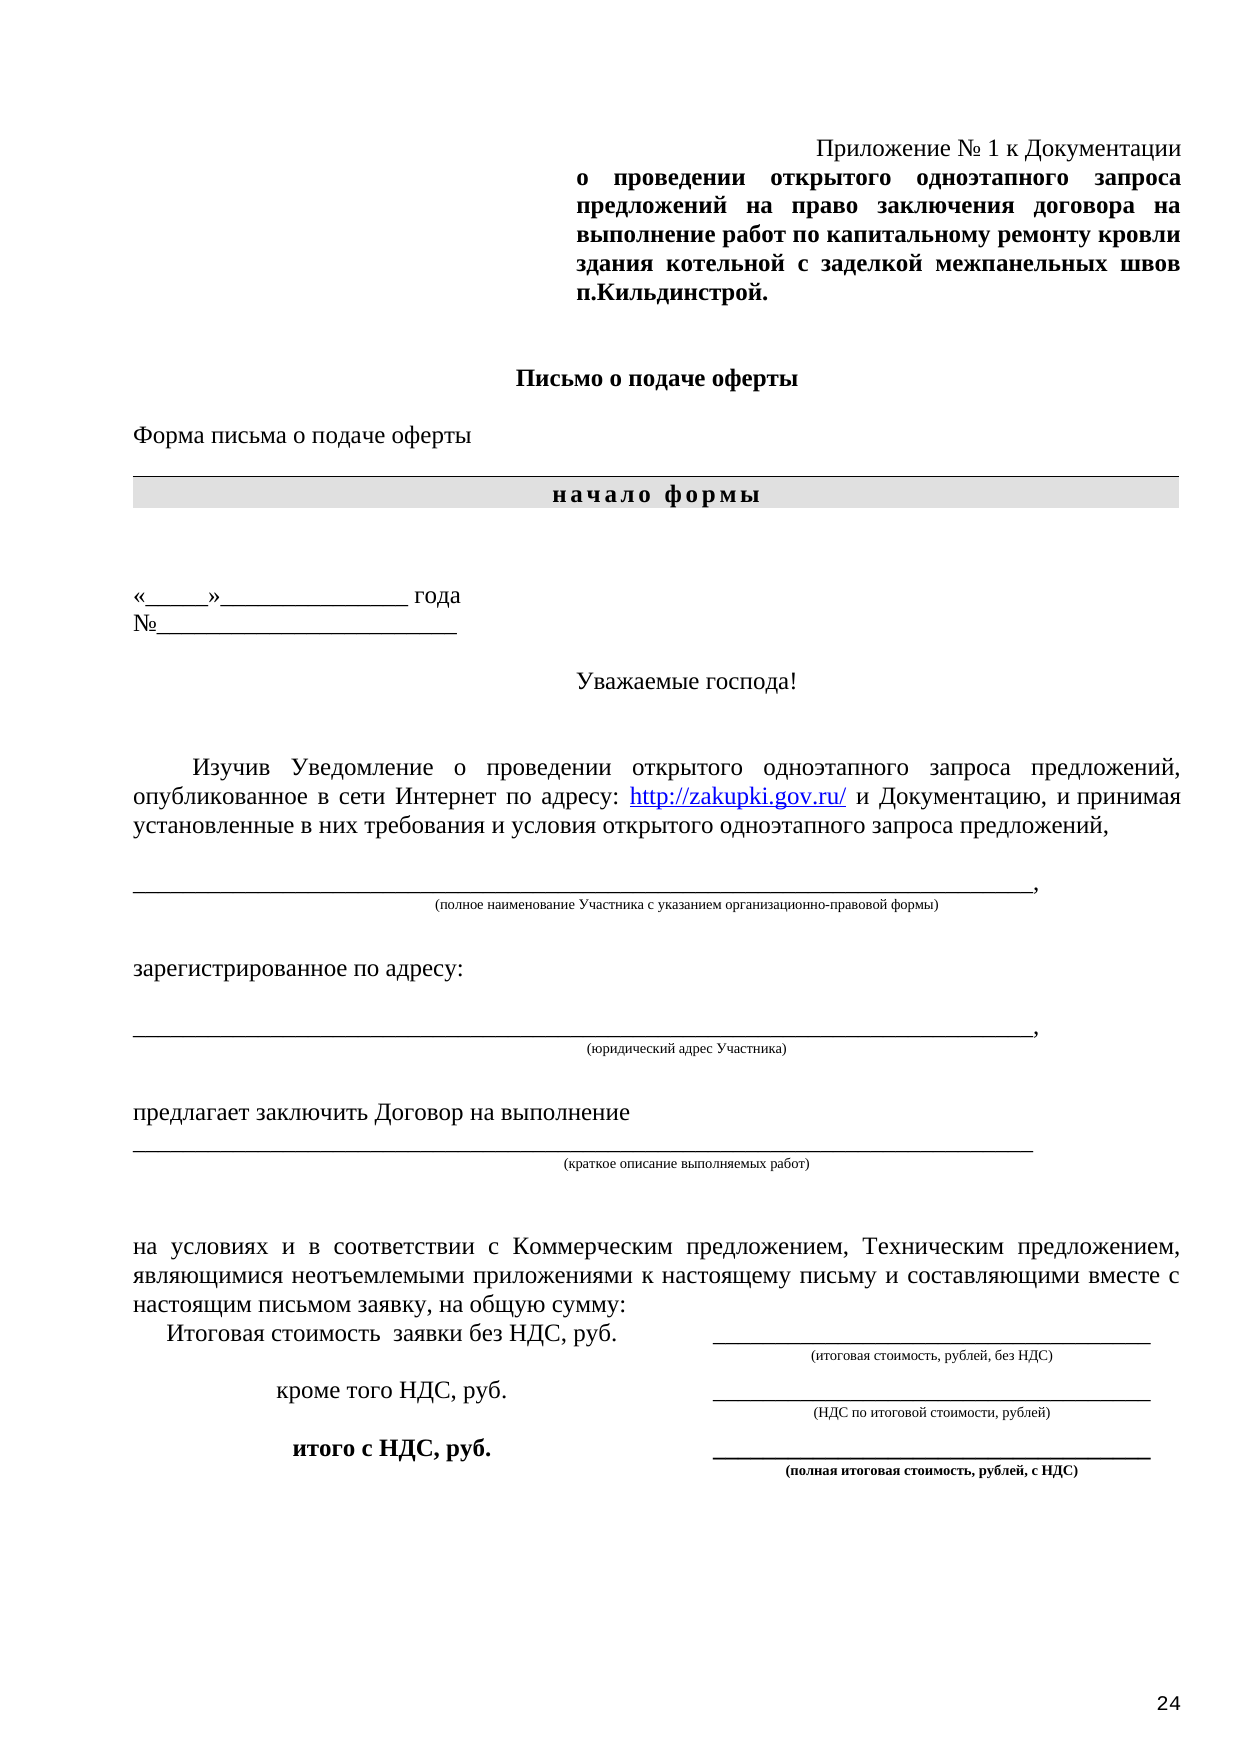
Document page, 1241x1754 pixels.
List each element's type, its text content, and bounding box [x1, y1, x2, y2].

table_header ___________________________________ (итоговая стоимость, рублей, без НДС) [662, 1318, 1202, 1375]
text ________________________________________________________________________, [133, 867, 1181, 896]
text Изучив Уведомление о проведении открытого одноэтапного запроса предложений, опубликованное в сети Интернет по адресу: http://zakupki.gov.ru/ и Документацию, и принимая установленные в них требования и условия открытого одноэтапного запроса предложений, [133, 752, 1181, 838]
text (краткое описание выполняемых работ) [133, 1155, 1181, 1183]
text (юридический адрес Участника) [133, 1040, 1181, 1068]
text на условиях и в соответствии с Коммерческим предложением, Техническим предложением, являющимися неотъемлемыми приложениями к настоящему письму и составляющими вместе с настоящим письмом заявку, на общую сумму: [133, 1231, 1181, 1318]
table_cell итого с НДС, руб. [122, 1433, 662, 1490]
text начало формы [133, 477, 1179, 508]
text зарегистрированное по адресу: [133, 953, 1181, 982]
table_cell ___________________________________ (полная итоговая стоимость, рублей, с НДС) [662, 1433, 1202, 1490]
table_cell ___________________________________ (НДС по итоговой стоимости, рублей) [662, 1375, 1202, 1433]
text «_____»_______________ года [133, 580, 635, 608]
text (полное наименование Участника с указанием организационно-правовой формы) [133, 896, 1181, 925]
text Уважаемые господа! [133, 666, 1181, 695]
text ________________________________________________________________________, [133, 1011, 1181, 1040]
text Форма письма о подаче оферты [133, 420, 1181, 449]
table_cell кроме того НДС, руб. [122, 1375, 662, 1433]
text предлагает заключить Договор на выполнение [133, 1097, 1181, 1126]
text Письмо о подаче оферты [133, 363, 1181, 392]
table_header Итоговая стоимость заявки без НДС, руб. [122, 1318, 662, 1375]
text №________________________ [133, 608, 635, 637]
text ________________________________________________________________________ [133, 1126, 1181, 1155]
subtitle Приложение № 1 к Документации [576, 133, 1181, 162]
text о проведении открытого одноэтапного запроса предложений на право заключения договора на выполнение работ по капитальному ремонту кровли здания котельной с заделкой межпанельных швов п.Кильдинстрой. [576, 162, 1181, 305]
